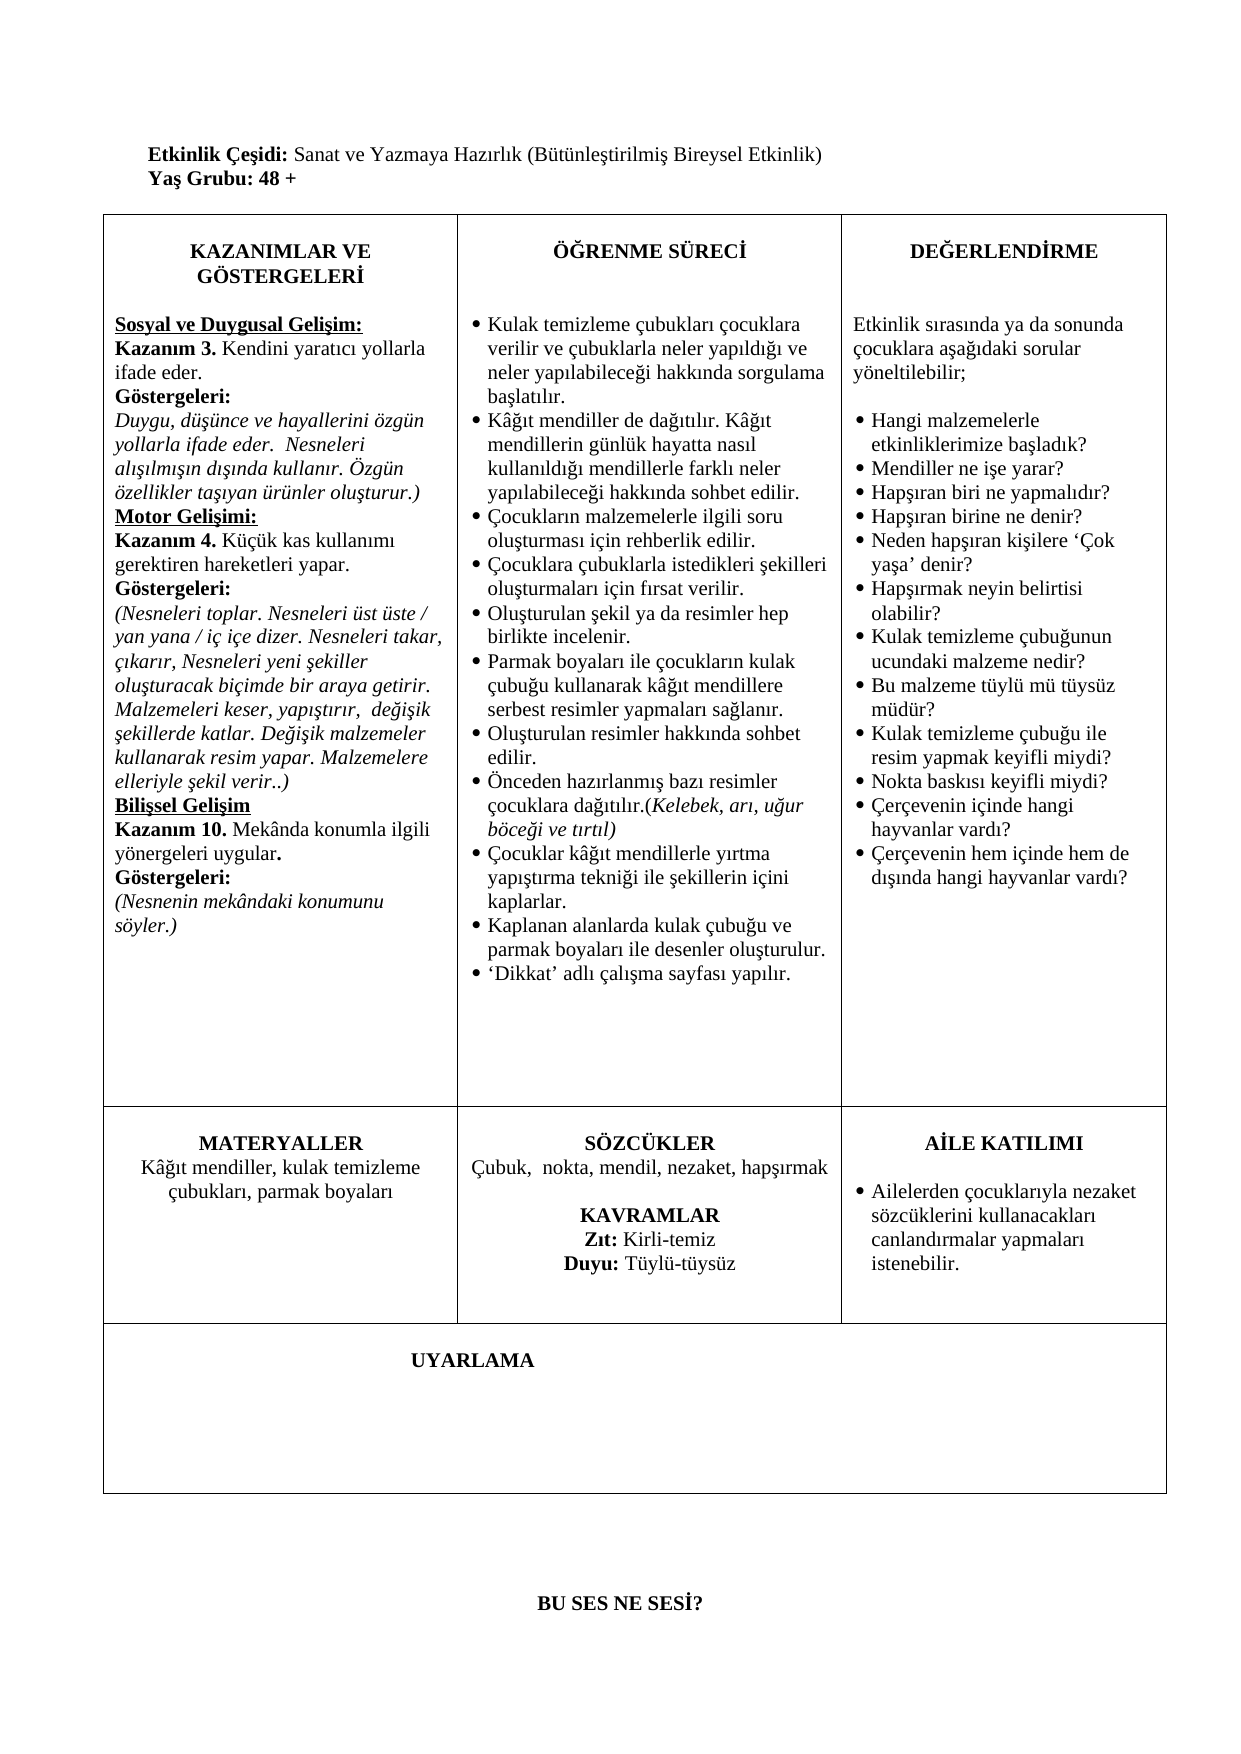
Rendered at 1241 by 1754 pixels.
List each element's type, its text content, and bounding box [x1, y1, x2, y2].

table_header KAZANIMLAR VE GÖSTERGELERİ Sosyal ve Duygusal Gelişim: Kazanım 3. Kendini yaratıcı yollarla ifade eder. Göstergeleri: Duygu, düşünce ve hayallerini özgün yollarla ifade eder. Nesneleri alışılmışın dışında kullanır. Özgün özellikler taşıyan ürünler oluşturur.) Motor Gelişimi: Kazanım 4. Küçük kas kullanımı gerektiren hareketleri yapar. Göstergeleri: (Nesneleri toplar. Nesneleri üst üste / yan yana / iç içe dizer. Nesneleri takar, çıkarır, Nesneleri yeni şekiller oluşturacak biçimde bir araya getirir. Malzemeleri keser, yapıştırır, değişik şekillerde katlar. Değişik malzemeler kullanarak resim yapar. Malzemelere elleriyle şekil verir..) Bilişsel Gelişim Kazanım 10. Mekânda konumla ilgili yönergeleri uygular. Göstergeleri: (Nesnenin mekândaki konumunu söyler.) [104, 215, 457, 1106]
table_cell [842, 1324, 1166, 1493]
text Yaş Grubu: 48 + [148, 166, 1092, 190]
table_cell SÖZCÜKLER Çubuk, nokta, mendil, nezaket, hapşırmak KAVRAMLAR Zıt: Kirli-temiz Duyu: Tüylü-tüysüz [458, 1107, 841, 1323]
table_cell MATERYALLER Kâğıt mendiller, kulak temizleme çubukları, parmak boyaları [104, 1107, 457, 1323]
text Etkinlik Çeşidi: Sanat ve Yazmaya Hazırlık (Bütünleştirilmiş Bireysel Etkinlik) [148, 142, 1092, 166]
table_cell AİLE KATILIMI Ailelerden çocuklarıyla nezaket sözcüklerini kullanacakları canlandırmalar yapmaları istenebilir. [842, 1107, 1166, 1323]
table_header DEĞERLENDİRME Etkinlik sırasında ya da sonunda çocuklara aşağıdaki sorular yöneltilebilir; Hangi malzemelerle etkinliklerimize başladık? Mendiller ne işe yarar? Hapşıran biri ne yapmalıdır? Hapşıran birine ne denir? Neden hapşıran kişilere ‘Çok yaşa’ denir? Hapşırmak neyin belirtisi olabilir? Kulak temizleme çubuğunun ucundaki malzeme nedir? Bu malzeme tüylü mü tüysüz müdür? Kulak temizleme çubuğu ile resim yapmak keyifli miydi? Nokta baskısı keyifli miydi? Çerçevenin içinde hangi hayvanlar vardı? Çerçevenin hem içinde hem de dışında hangi hayvanlar vardı? [842, 215, 1166, 1106]
text BU SES NE SESİ? [148, 1591, 1092, 1615]
table_cell UYARLAMA [104, 1324, 842, 1493]
table_header ÖĞRENME SÜRECİ Kulak temizleme çubukları çocuklara verilir ve çubuklarla neler yapıldığı ve neler yapılabileceği hakkında sorgulama başlatılır. Kâğıt mendiller de dağıtılır. Kâğıt mendillerin günlük hayatta nasıl kullanıldığı mendillerle farklı neler yapılabileceği hakkında sohbet edilir. Çocukların malzemelerle ilgili soru oluşturması için rehberlik edilir. Çocuklara çubuklarla istedikleri şekilleri oluşturmaları için fırsat verilir. Oluşturulan şekil ya da resimler hep birlikte incelenir. Parmak boyaları ile çocukların kulak çubuğu kullanarak kâğıt mendillere serbest resimler yapmaları sağlanır. Oluşturulan resimler hakkında sohbet edilir. Önceden hazırlanmış bazı resimler çocuklara dağıtılır.(Kelebek, arı, uğur böceği ve tırtıl) Çocuklar kâğıt mendillerle yırtma yapıştırma tekniği ile şekillerin içini kaplarlar. Kaplanan alanlarda kulak çubuğu ve parmak boyaları ile desenler oluşturulur. ‘Dikkat’ adlı çalışma sayfası yapılır. [458, 215, 841, 1106]
